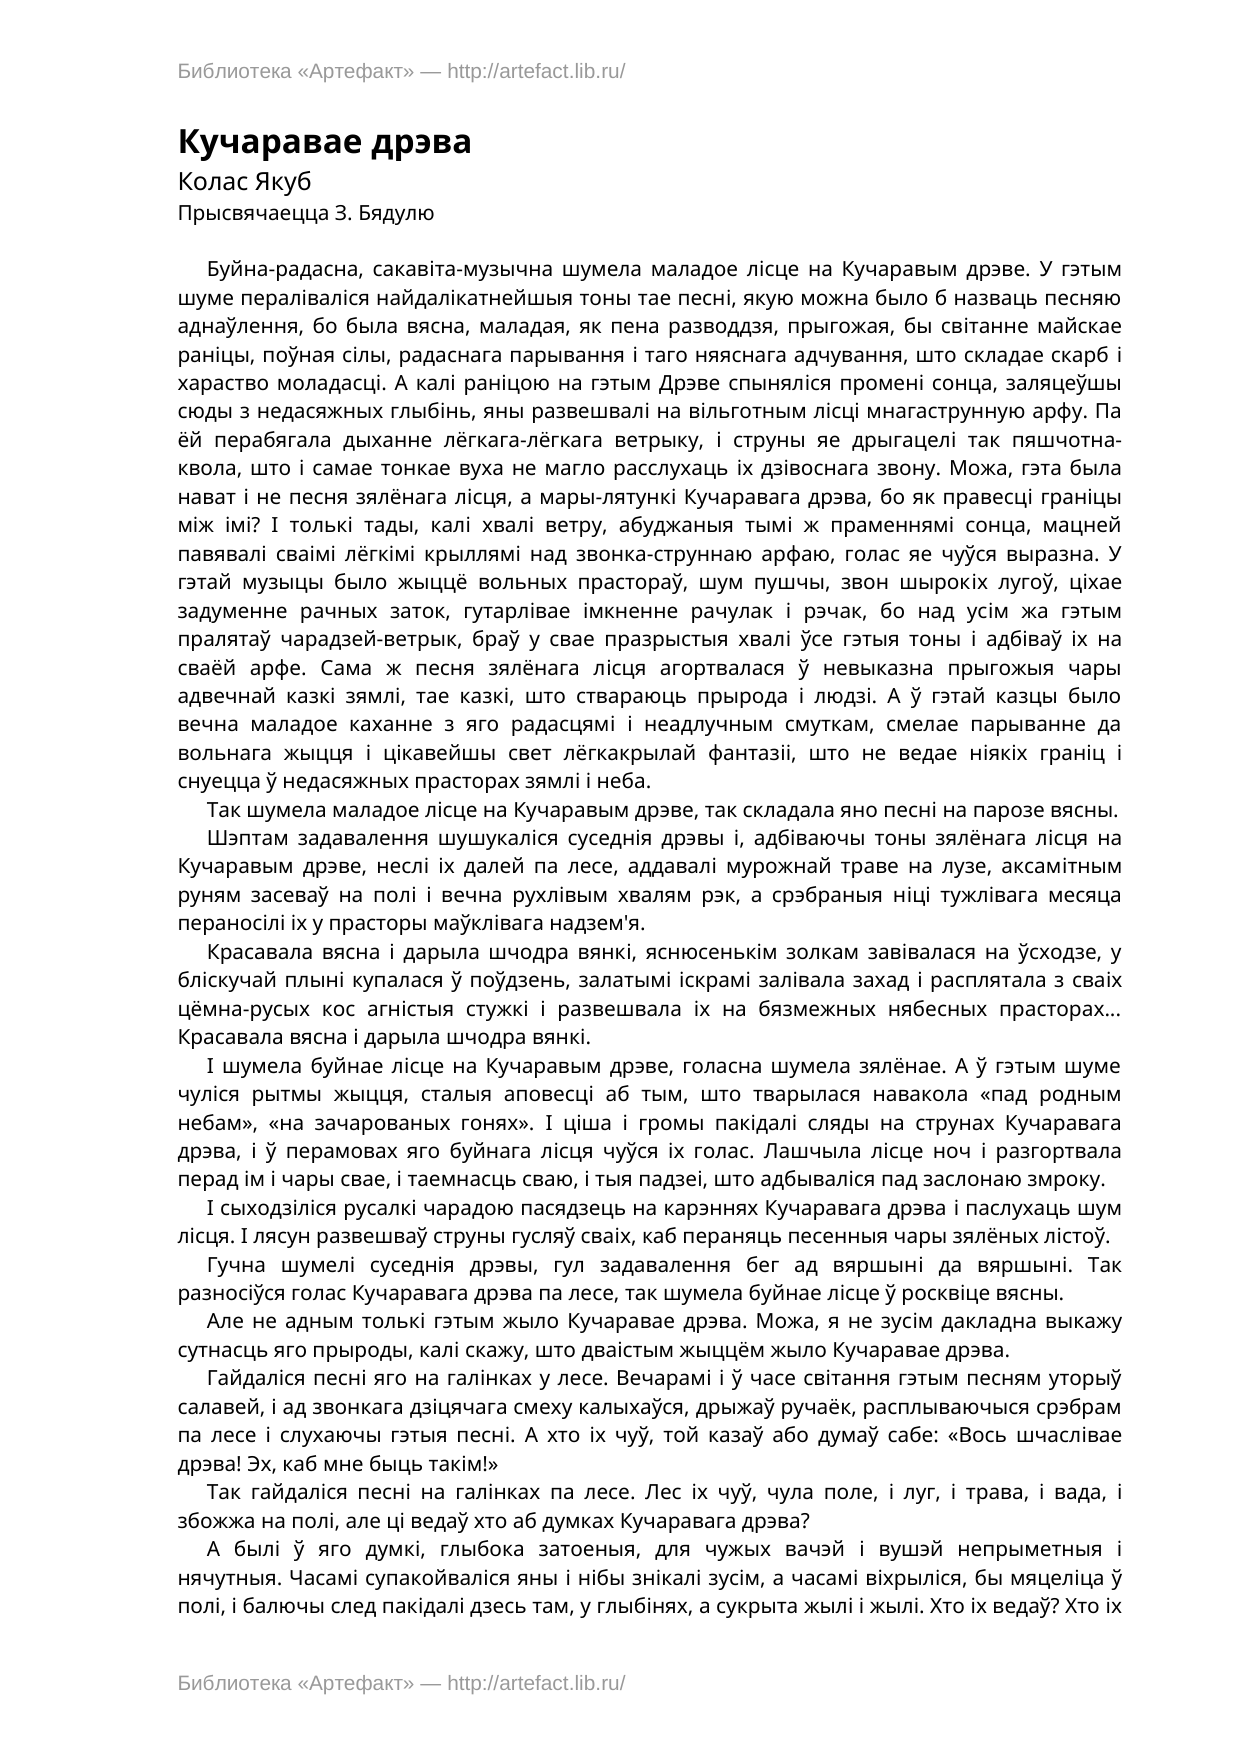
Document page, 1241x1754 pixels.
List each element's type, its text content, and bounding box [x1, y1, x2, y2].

text Так шумела маладое лiсце на Кучаравым дрэве, так складала яно песнi на парозе вясны. [177, 795, 1122, 823]
text Буйна-радасна, сакавiта-музычна шумела маладое лiсце на Кучаравым дрэве. У гэтым шуме пералiвалiся найдалiкатнейшыя тоны тае песнi, якую можна было б назваць песняю аднаўлення, бо была вясна, маладая, як пена разводдзя, прыгожая, бы свiтанне майскае ранiцы, поўная сiлы, радаснага парывання i таго няяснага адчування, што складае скарб i хараство моладасцi. А калi ранiцою на гэтым Дрэве спынялiся променi сонца, заляцеўшы сюды з недасяжных глыбiнь, яны развешвалi на вiльготным лiсцi мнагаструнную арфу. Па ёй перабягала дыханне лёгкага-лёгкага ветрыку, i струны яе дрыгацелi так пяшчотна-квола, што i самае тонкае вуха не магло расслухаць iх дзiвоснага звону. Можа, гэта была нават i не песня зялёнага лiсця, а мары-лятункi Кучаравага дрэва, бо як правесцi гранiцы мiж iмi? I толькi тады, калi хвалi ветру, абуджаныя тымi ж праменнямi сонца, мацней павявалi сваiмi лёгкiмi крыллямi над звонка-струннаю арфаю, голас яе чуўся выразна. У гэтай музыцы было жыццё вольных прастораў, шум пушчы, звон шырокiх лугоў, цiхае задуменне рачных заток, гутарлiвае iмкненне рачулак i рэчак, бо над усiм жа гэтым пралятаў чарадзей-ветрык, браў у свае празрыстыя хвалi ўсе гэтыя тоны i адбiваў iх на сваёй арфе. Сама ж песня зялёнага лiсця агортвалася ў невыказна прыгожыя чары адвечнай казкi зямлi, тае казкi, што ствараюць прырода i людзi. А ў гэтай казцы было вечна маладое каханне з яго радасцямi i неадлучным смуткам, смелае парыванне да вольнага жыцця i цiкавейшы свет лёгкакрылай фантазii, што не ведае нiякiх гранiц i снуецца ў недасяжных прасторах зямлi i неба. [177, 254, 1122, 795]
subtitle Колас Якуб [177, 163, 1122, 198]
text Але не адным толькi гэтым жыло Кучаравае дрэва. Можа, я не зусiм дакладна выкажу сутнасць яго прыроды, калi скажу, што дваiстым жыццём жыло Кучаравае дрэва. [177, 1307, 1122, 1363]
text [177, 1534, 1122, 1619]
text Красавала вясна i дарыла шчодра вянкi, яснюсенькiм золкам завiвалася на ўсходзе, у блiскучай плынi купалася ў поўдзень, залатымi iскрамi залiвала захад i расплятала з сваiх цёмна-русых кос агнiстыя стужкi i развешвала iх на бязмежных нябесных прасторах... Красавала вясна i дарыла шчодра вянкi. [177, 937, 1122, 1051]
subtitle Прысвячаецца З. Бядулю [177, 198, 1122, 226]
subtitle Кучаравае дрэва [177, 118, 1122, 163]
text Шэптам задавалення шушукалiся суседнiя дрэвы i, адбiваючы тоны зялёнага лiсця на Кучаравым дрэве, неслi iх далей па лесе, аддавалi мурожнай траве на лузе, аксамiтным руням засеваў на полi i вечна рухлiвым хвалям рэк, а срэбраныя нiцi тужлiвага месяца пераносiлi iх у прасторы маўклiвага надзем'я. [177, 823, 1122, 937]
text Так гайдалiся песнi на галiнках па лесе. Лес iх чуў, чула поле, i луг, i трава, i вада, i збожжа на полi, але цi ведаў хто аб думках Кучаравага дрэва? [177, 1477, 1122, 1534]
text I шумела буйнае лiсце на Кучаравым дрэве, голасна шумела зялёнае. А ў гэтым шуме чулiся рытмы жыцця, сталыя аповесцi аб тым, што тварылася навакола «пад родным небам», «на зачарованых гонях». I цiша i громы пакiдалi сляды на струнах Кучаравага дрэва, i ў перамовах яго буйнага лiсця чуўся iх голас. Лашчыла лiсце ноч i разгортвала перад iм i чары свае, i таемнасць сваю, i тыя падзеi, што адбывалiся пад заслонаю змроку. [177, 1051, 1122, 1193]
text Гайдалiся песнi яго на галiнках у лесе. Вечарамi i ў часе свiтання гэтым песням уторыў салавей, i ад звонкага дзiцячага смеху калыхаўся, дрыжаў ручаёк, расплываючыся срэбрам па лесе i слухаючы гэтыя песнi. А хто iх чуў, той казаў або думаў сабе: «Вось шчаслiвае дрэва! Эх, каб мне быць такiм!» [177, 1363, 1122, 1477]
text I сыходзiлiся русалкi чарадою пасядзець на карэннях Кучаравага дрэва i паслухаць шум лiсця. I лясун развешваў струны гусляў сваiх, каб пераняць песенныя чары зялёных лiстоў. [177, 1193, 1122, 1250]
text Гучна шумелi суседнiя дрэвы, гул задавалення бег ад вяршынi да вяршынi. Так разносiўся голас Кучаравага дрэва па лесе, так шумела буйнае лiсце ў росквiце вясны. [177, 1250, 1122, 1307]
